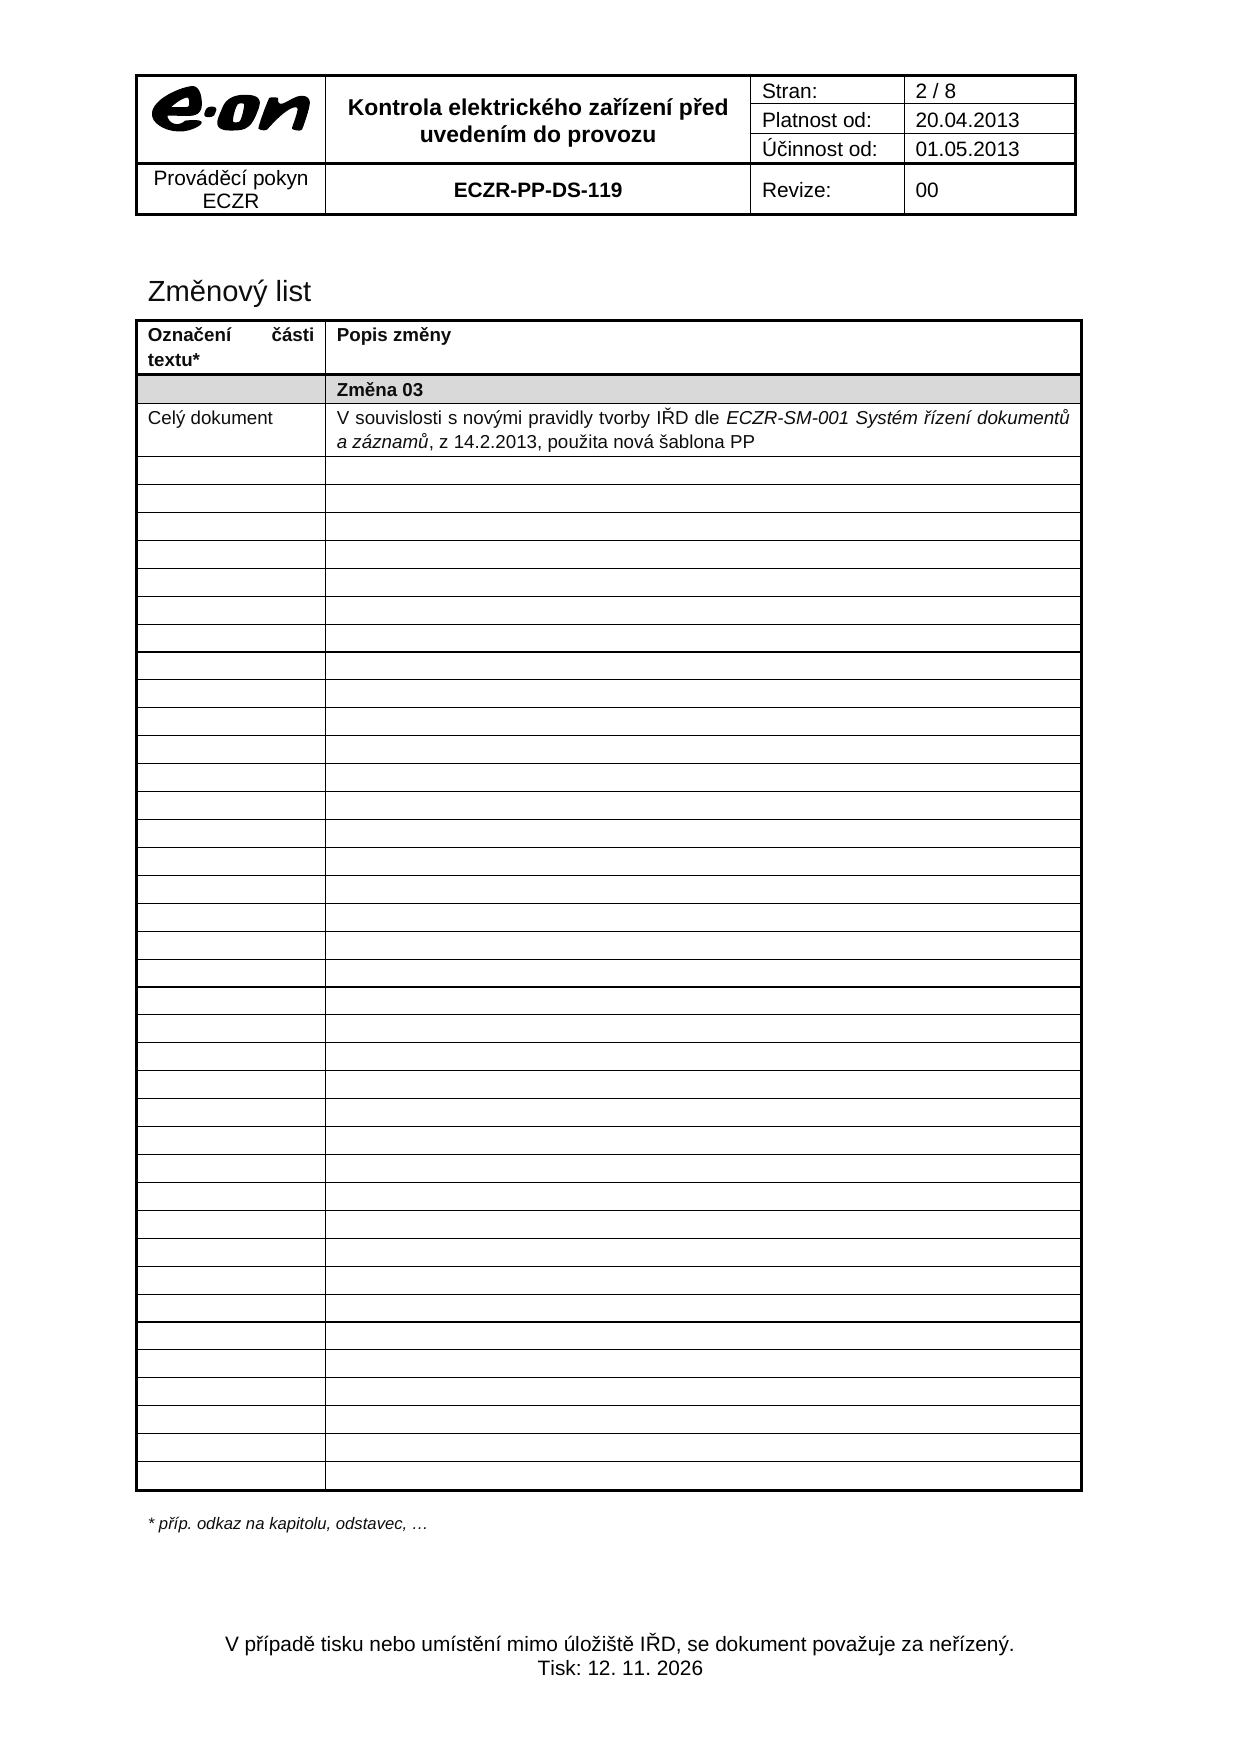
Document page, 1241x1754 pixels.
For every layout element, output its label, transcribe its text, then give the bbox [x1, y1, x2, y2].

text Změnový list [148, 274, 1092, 307]
table_cell [326, 680, 1080, 707]
table_cell [326, 876, 1080, 903]
table_cell [138, 513, 325, 540]
table_cell [138, 457, 325, 484]
table_cell [326, 569, 1080, 596]
table_cell [326, 1434, 1080, 1461]
table_cell [326, 904, 1080, 931]
table_cell [326, 848, 1080, 875]
table_cell [326, 1406, 1080, 1433]
table_cell [138, 792, 325, 819]
table_cell [138, 1239, 325, 1266]
table_cell [326, 541, 1080, 568]
table_cell [326, 960, 1080, 986]
table_cell [138, 1350, 325, 1377]
table_cell [138, 680, 325, 707]
table_cell [138, 485, 325, 512]
table_cell [326, 708, 1080, 735]
text * příp. odkaz na kapitolu, odstavec, … [148, 1514, 1092, 1533]
table_cell [326, 625, 1080, 651]
table_cell [326, 485, 1080, 512]
table_cell [138, 1295, 325, 1321]
table_cell [138, 988, 325, 1014]
table_cell [326, 1267, 1080, 1293]
table_cell [138, 569, 325, 596]
table_cell [138, 1378, 325, 1405]
table_cell [326, 653, 1080, 679]
table_cell [138, 848, 325, 875]
table_cell [138, 1127, 325, 1154]
table_cell [326, 1043, 1080, 1070]
table_cell [138, 1183, 325, 1210]
table_cell [326, 988, 1080, 1014]
table_header Popis změny [326, 322, 1080, 373]
table_cell [138, 1099, 325, 1126]
table_cell [138, 736, 325, 763]
table_cell [138, 653, 325, 679]
table_cell [326, 1099, 1080, 1126]
table_cell Celý dokument [138, 404, 325, 456]
table_cell [138, 1071, 325, 1098]
table_cell [326, 820, 1080, 847]
table_cell [326, 1323, 1080, 1349]
table_cell [326, 1211, 1080, 1238]
table_cell [326, 1295, 1080, 1321]
table_cell [326, 736, 1080, 763]
table_cell [326, 1183, 1080, 1210]
table_cell [326, 1239, 1080, 1266]
table_cell [138, 904, 325, 931]
table_cell [138, 1267, 325, 1293]
table_cell [138, 1155, 325, 1182]
table_cell [326, 1155, 1080, 1182]
table_cell [138, 764, 325, 791]
table_cell [326, 597, 1080, 623]
table_cell [326, 792, 1080, 819]
table_header Označení části textu* [138, 322, 325, 373]
table_cell [138, 376, 325, 403]
table_cell [138, 597, 325, 623]
table_cell V souvislosti s novými pravidly tvorby IŘD dle ECZR-SM-001 Systém řízení dokumentů a záznamů, z 14.2.2013, použita nová šablona PP [326, 404, 1080, 456]
table_cell Změna 03 [326, 376, 1080, 403]
table_cell [326, 1378, 1080, 1405]
table_cell [326, 1127, 1080, 1154]
table_cell [138, 1434, 325, 1461]
table_cell [326, 1350, 1080, 1377]
table_cell [326, 513, 1080, 540]
table_cell [138, 708, 325, 735]
table_cell [138, 1323, 325, 1349]
table_cell [138, 1406, 325, 1433]
table_cell [138, 932, 325, 958]
table_cell [138, 1043, 325, 1070]
table_cell [138, 1211, 325, 1238]
table_cell [326, 1071, 1080, 1098]
table_cell [138, 625, 325, 651]
table_cell [138, 1462, 325, 1489]
table_cell [326, 457, 1080, 484]
table_cell [138, 876, 325, 903]
table_cell [138, 541, 325, 568]
table_cell [326, 764, 1080, 791]
table_cell [138, 960, 325, 986]
table_cell [326, 932, 1080, 958]
table_cell [326, 1015, 1080, 1042]
table_cell [326, 1462, 1080, 1489]
table_cell [138, 1015, 325, 1042]
table_cell [138, 820, 325, 847]
